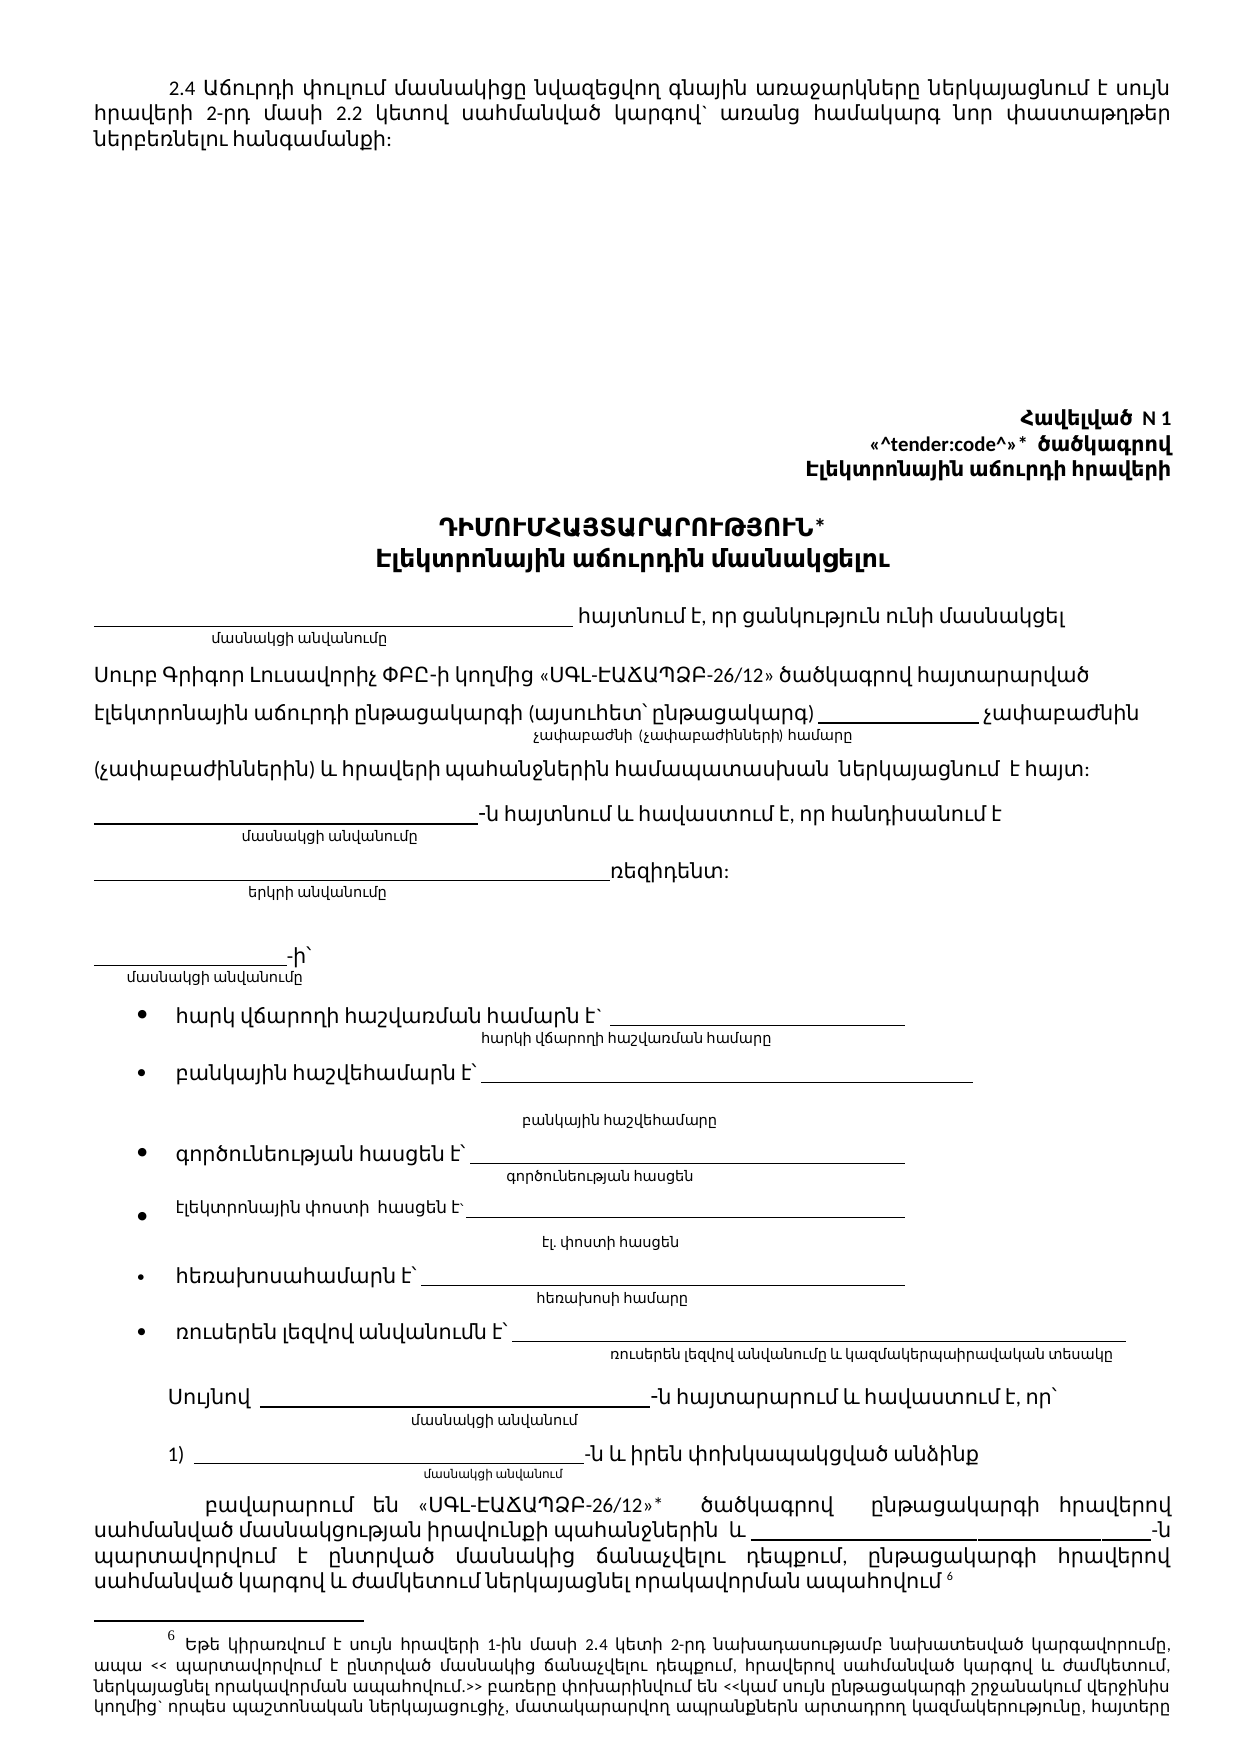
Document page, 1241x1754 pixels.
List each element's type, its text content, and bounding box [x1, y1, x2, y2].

text Սույնով -ն հայտարարում և հավաստում է, որ՝ [94, 1380, 1171, 1411]
text 2.4 Աճուրդի փուլում մասնակիցը նվազեցվող գնային առաջարկները ներկայացնում է սույն հրավերի 2-րդ մասի 2.2 կետով սահմանված կարգով` առանց համակարգ նոր փաստաթղթեր ներբեռնելու հանգամանքի: [94, 75, 1171, 151]
text Էլեկտրոնային աճուրդի հրավերի [94, 456, 1171, 482]
text (չափաբաժիններին) և հրավերի պահանջներին համապատասխան ներկայացնում է հայտ: [94, 756, 1171, 782]
text երկրի անվանումը [94, 883, 1171, 914]
list էլեկտրոնային փոստի հասցեն է՝ [138, 1197, 1171, 1233]
text հարկի վճարողի հաշվառման համարը [94, 1029, 1171, 1060]
text ռեզիդենտ: [94, 858, 1171, 883]
text գործունեության հասցեն [94, 1167, 1171, 1197]
text հեռախոսի համարը [462, 1289, 1171, 1319]
text չափաբաժնի (չափաբաժինների) համարը [94, 726, 1171, 756]
text մասնակցի անվանումը [94, 968, 1171, 999]
text մասնակցի անվանումը [94, 629, 1171, 660]
list գործունեության հասցեն է՝ [138, 1141, 1171, 1167]
text մասնակցի անվանումը [94, 828, 1171, 858]
text հայտնում է, որ ցանկություն ունի մասնակցել [94, 604, 1171, 629]
text էլ. փոստի հասցեն [94, 1233, 1171, 1263]
text ռուսերեն լեզվով անվանումը և կազմակերպաիրավական տեսակը [536, 1345, 1171, 1375]
list ռուսերեն լեզվով անվանումն է՝ [138, 1319, 1171, 1345]
list բանկային հաշվեհամարն է՝ [138, 1060, 1171, 1111]
text -ի՝ [94, 943, 1171, 968]
text բավարարում են «ՍԳԼ-ԷԱՃԱՊՁԲ-26/12»* ծածկագրով ընթացակարգի հրավերով սահմանված մասնակցության իրավունքի պահանջներին և -ն պարտավորվում է ընտրված մասնակից ճանաչվելու դեպքում, ընթացակարգի հրավերով սահմանված կարգով և ժամկետում ներկայացնել որակավորման ապահովում [94, 1492, 1171, 1594]
text ԴԻՄՈՒՄՀԱՅՏԱՐԱՐՈՒԹՅՈՒՆ* [94, 512, 1171, 543]
subtitle Էլեկտրոնային աճուրդին մասնակցելու [94, 543, 1171, 573]
text «^tender:code^»* ծածկագրով [94, 431, 1171, 456]
text Սուրբ Գրիգոր Լուսավորիչ ՓԲԸ-ի կողմից «ՍԳԼ-ԷԱՃԱՊՁԲ-26/12» ծածկագրով հայտարարված [94, 660, 1171, 688]
text մասնակցի անվանում [94, 1467, 1171, 1492]
text Հավելված N 1 [94, 405, 1171, 431]
text 1) -ն և իրեն փոխկապակցված անձինք [94, 1441, 1171, 1467]
list հարկ վճարողի հաշվառման համարն է` [138, 999, 1171, 1029]
text -ն հայտնում և հավաստում է, որ հանդիսանում է [94, 797, 1171, 828]
text մասնակցի անվանում [94, 1411, 1171, 1441]
text էլեկտրոնային աճուրդի ընթացակարգի (այսուհետ՝ ընթացակարգ) չափաբաժնին [94, 700, 1171, 726]
list հեռախոսահամարն է՝ [138, 1263, 1171, 1289]
text բանկային հաշվեհամարը [94, 1111, 1171, 1141]
